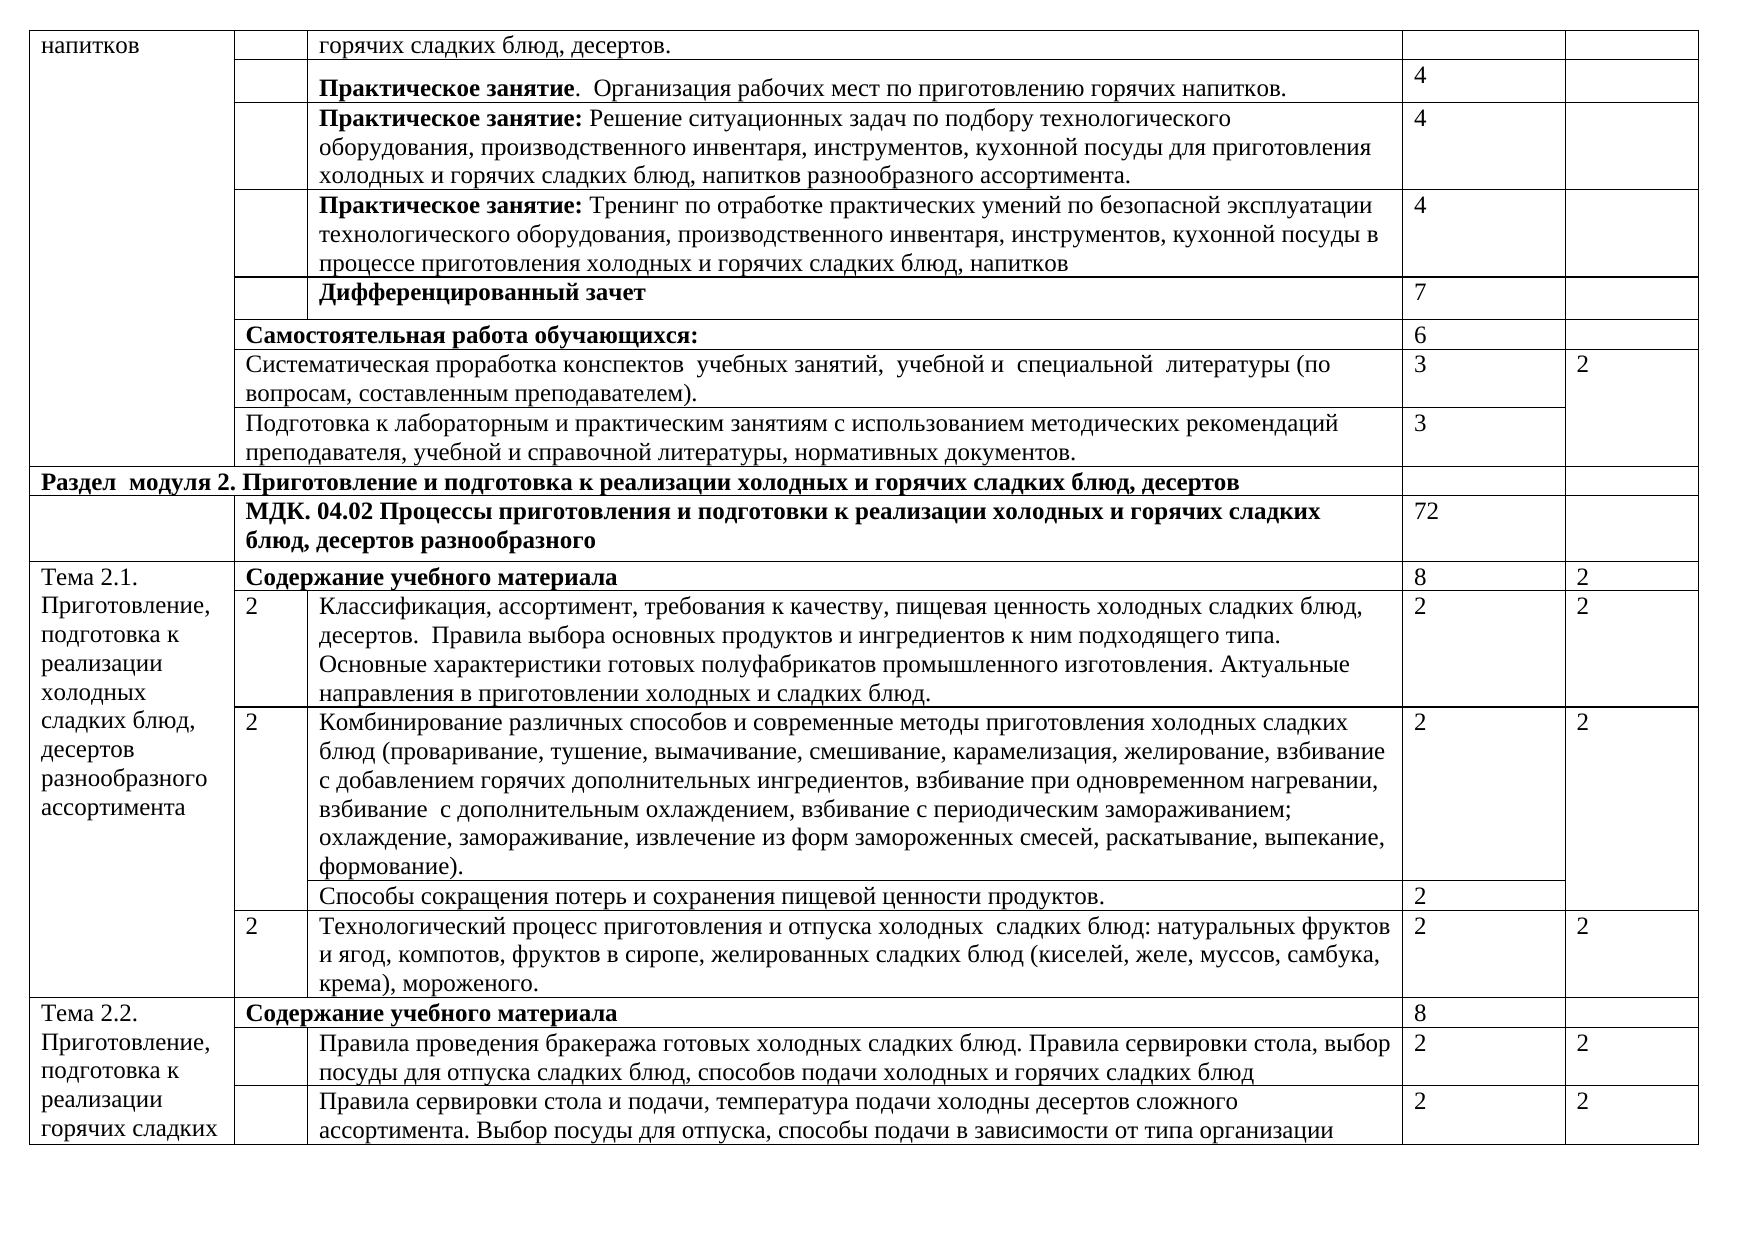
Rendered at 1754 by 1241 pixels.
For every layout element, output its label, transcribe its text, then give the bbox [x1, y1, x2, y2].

table_cell 2 [1403, 881, 1565, 910]
table_cell 8 [1403, 562, 1565, 590]
table_cell Технологический процесс приготовления и отпуска холодных сладких блюд: натуральных фруктов и ягод, компотов, фруктов в сиропе, желированных сладких блюд (киселей, желе, муссов, самбука, крема), мороженого. [308, 911, 1402, 997]
table_cell Способы сокращения потерь и сохранения пищевой ценности продуктов. [308, 881, 1402, 910]
table_cell 4 [1403, 190, 1565, 276]
table_cell [235, 190, 307, 276]
table_cell [1566, 103, 1698, 189]
table_cell МДК. 04.02 Процессы приготовления и подготовки к реализации холодных и горячих сладких блюд, десертов разнообразного [235, 496, 1402, 561]
table_cell [1566, 496, 1698, 561]
table_cell [235, 1086, 307, 1144]
table_cell Самостоятельная работа обучающихся: [235, 320, 1402, 348]
table_cell Содержание учебного материала [235, 998, 1402, 1027]
table_cell [1403, 467, 1565, 495]
table_cell 2 [1566, 350, 1698, 466]
table_cell 4 [1403, 103, 1565, 189]
table_cell Тема 2.1. Приготовление, подготовка к реализации холодных сладких блюд, десертов разнообразного ассортимента [30, 562, 234, 997]
table_cell 6 [1403, 320, 1565, 348]
table_cell 3 [1403, 350, 1565, 407]
table_cell [1566, 467, 1698, 495]
table_cell 2 [235, 591, 307, 706]
table_cell 3 [1403, 408, 1565, 466]
table_cell Дифференцированный зачет [308, 278, 1402, 319]
table_cell 2 [1566, 911, 1698, 997]
table_cell 2 [235, 911, 307, 997]
table_cell Практическое занятие. Организация рабочих мест по приготовлению горячих напитков. [308, 60, 1402, 102]
table_cell [1566, 31, 1698, 59]
table_cell 2 [1566, 708, 1698, 910]
table_cell Подготовка к лабораторным и практическим занятиям с использованием методических рекомендаций преподавателя, учебной и справочной литературы, нормативных документов. [235, 408, 1402, 466]
table_cell Комбинирование различных способов и современные методы приготовления холодных сладких блюд (проваривание, тушение, вымачивание, смешивание, карамелизация, желирование, взбивание с добавлением горячих дополнительных ингредиентов, взбивание при одновременном нагревании, взбивание с дополнительным охлаждением, взбивание с периодическим замораживанием; охлаждение, замораживание, извлечение из форм замороженных смесей, раскатывание, выпекание, формование). [308, 708, 1402, 880]
table_cell 2 [1403, 911, 1565, 997]
table_cell 2 [1566, 562, 1698, 590]
table_cell Систематическая проработка конспектов учебных занятий, учебной и специальной литературы (по вопросам, составленным преподавателем). [235, 350, 1402, 407]
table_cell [308, 31, 1402, 59]
table_cell [1566, 998, 1698, 1027]
table_cell [235, 1028, 307, 1085]
table_cell 72 [1403, 496, 1565, 561]
table_cell Практическое занятие: Решение ситуационных задач по подбору технологического оборудования, производственного инвентаря, инструментов, кухонной посуды для приготовления холодных и горячих сладких блюд, напитков разнообразного ассортимента. [308, 103, 1402, 189]
table_cell Классификация, ассортимент, требования к качеству, пищевая ценность холодных сладких блюд, десертов. Правила выбора основных продуктов и ингредиентов к ним подходящего типа. Основные характеристики готовых полуфабрикатов промышленного изготовления. Актуальные направления в приготовлении холодных и сладких блюд. [308, 591, 1402, 706]
table_cell [1566, 278, 1698, 319]
table_cell [235, 278, 307, 319]
table_cell Содержание учебного материала [235, 562, 1402, 590]
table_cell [308, 1086, 1402, 1144]
table_cell Раздел модуля 2. Приготовление и подготовка к реализации холодных и горячих сладких блюд, десертов [30, 467, 1402, 495]
table_cell 2 [1566, 591, 1698, 706]
table_cell 2 [1403, 1028, 1565, 1085]
table_cell [235, 31, 307, 59]
table_cell Тема 2.2. Приготовление, подготовка к реализации горячих сладких блюд, десертов [30, 998, 234, 1144]
table_cell 4 [1403, 60, 1565, 102]
table_cell 2 [235, 708, 307, 910]
table_cell 8 [1403, 998, 1565, 1027]
table_cell 2 [1403, 591, 1565, 706]
table_cell [235, 60, 307, 102]
table_cell 2 [1403, 1086, 1565, 1144]
table_cell 2 [1566, 1086, 1698, 1144]
table_cell Правила проведения бракеража готовых холодных сладких блюд. Правила сервировки стола, выбор посуды для отпуска сладких блюд, способов подачи холодных и горячих сладких блюд [308, 1028, 1402, 1085]
table_cell [1566, 190, 1698, 276]
table_cell [30, 496, 234, 561]
table_cell 7 [1403, 278, 1565, 319]
table_cell 2 [1566, 1028, 1698, 1085]
table_cell Практическое занятие: Тренинг по отработке практических умений по безопасной эксплуатации технологического оборудования, производственного инвентаря, инструментов, кухонной посуды в процессе приготовления холодных и горячих сладких блюд, напитков [308, 190, 1402, 276]
table_cell 2 [1403, 708, 1565, 880]
table_cell [235, 103, 307, 189]
table_cell 4 [1403, 31, 1565, 59]
table_cell [1566, 60, 1698, 102]
table_cell [1566, 320, 1698, 348]
